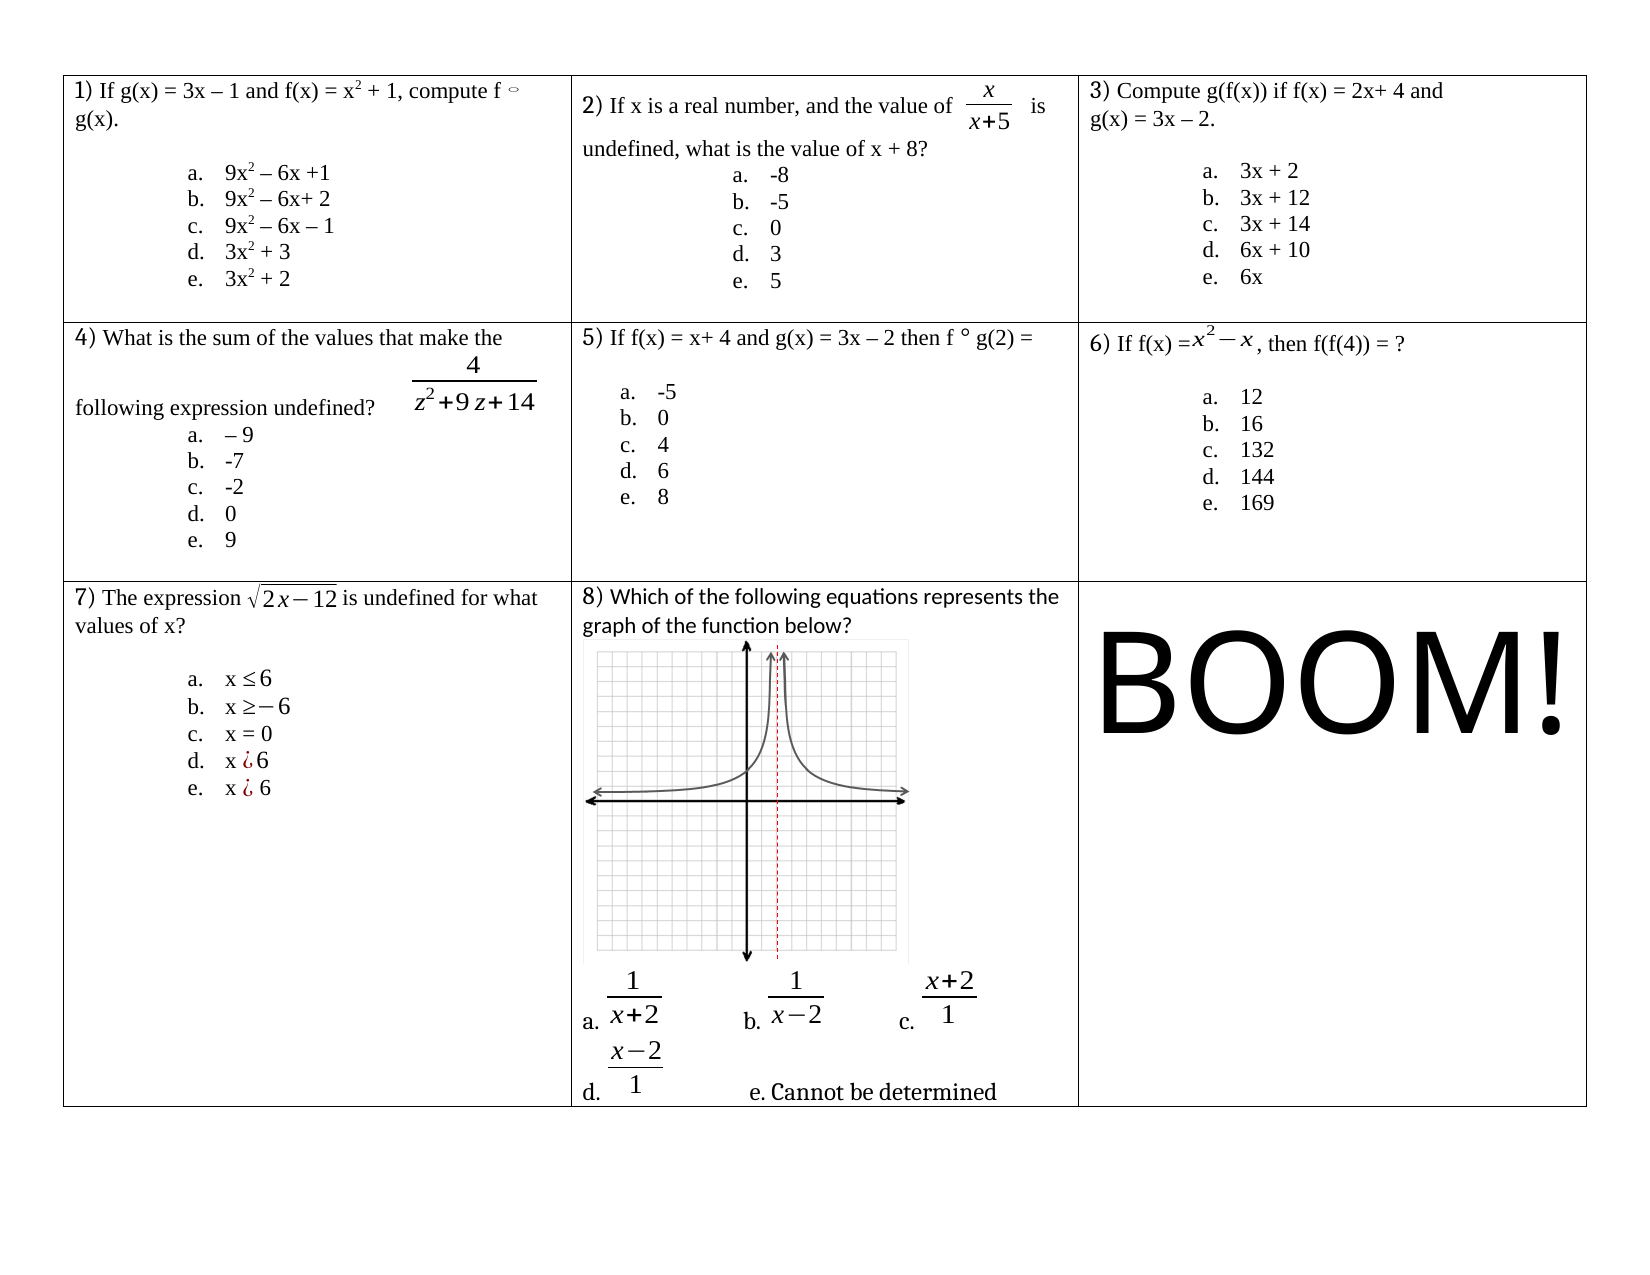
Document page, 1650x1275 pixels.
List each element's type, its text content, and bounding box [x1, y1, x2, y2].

table_cell BOOM! [1079, 582, 1586, 1106]
table_cell 8) Which of the following equations represents the graph of the function below? a. b. c. d. e. Cannot be determined [572, 582, 1078, 1106]
table_cell 4) What is the sum of the values that make the following expression undefined? – 9 -7 -2 0 9 [64, 323, 571, 581]
table_header 3) Compute g(f(x)) if f(x) = 2x+ 4 and g(x) = 3x – 2. 3x + 2 3x + 12 3x + 14 6x + 10 6x [1079, 76, 1586, 322]
table_cell 5) If f(x) = x+ 4 and g(x) = 3x – 2 then f g(2) = -5 0 4 6 8 [572, 323, 1078, 581]
table_header 1) If g(x) = 3x – 1 and f(x) = x2 + 1, compute f g(x). 9x2 – 6x +1 9x2 – 6x+ 2 9x2 – 6x – 1 3x2 + 3 3x2 + 2 [64, 76, 571, 322]
picture [582, 639, 919, 966]
table_cell 6) If f(x) =, then f(f(4)) = ? 12 16 132 144 169 [1079, 323, 1586, 581]
table_cell 7) The expression is undefined for what values of x? x x x = 0 x x 6 [64, 582, 571, 1106]
table_header 2) If x is a real number, and the value of is undefined, what is the value of x + 8? -8 -5 0 3 5 [572, 76, 1078, 322]
